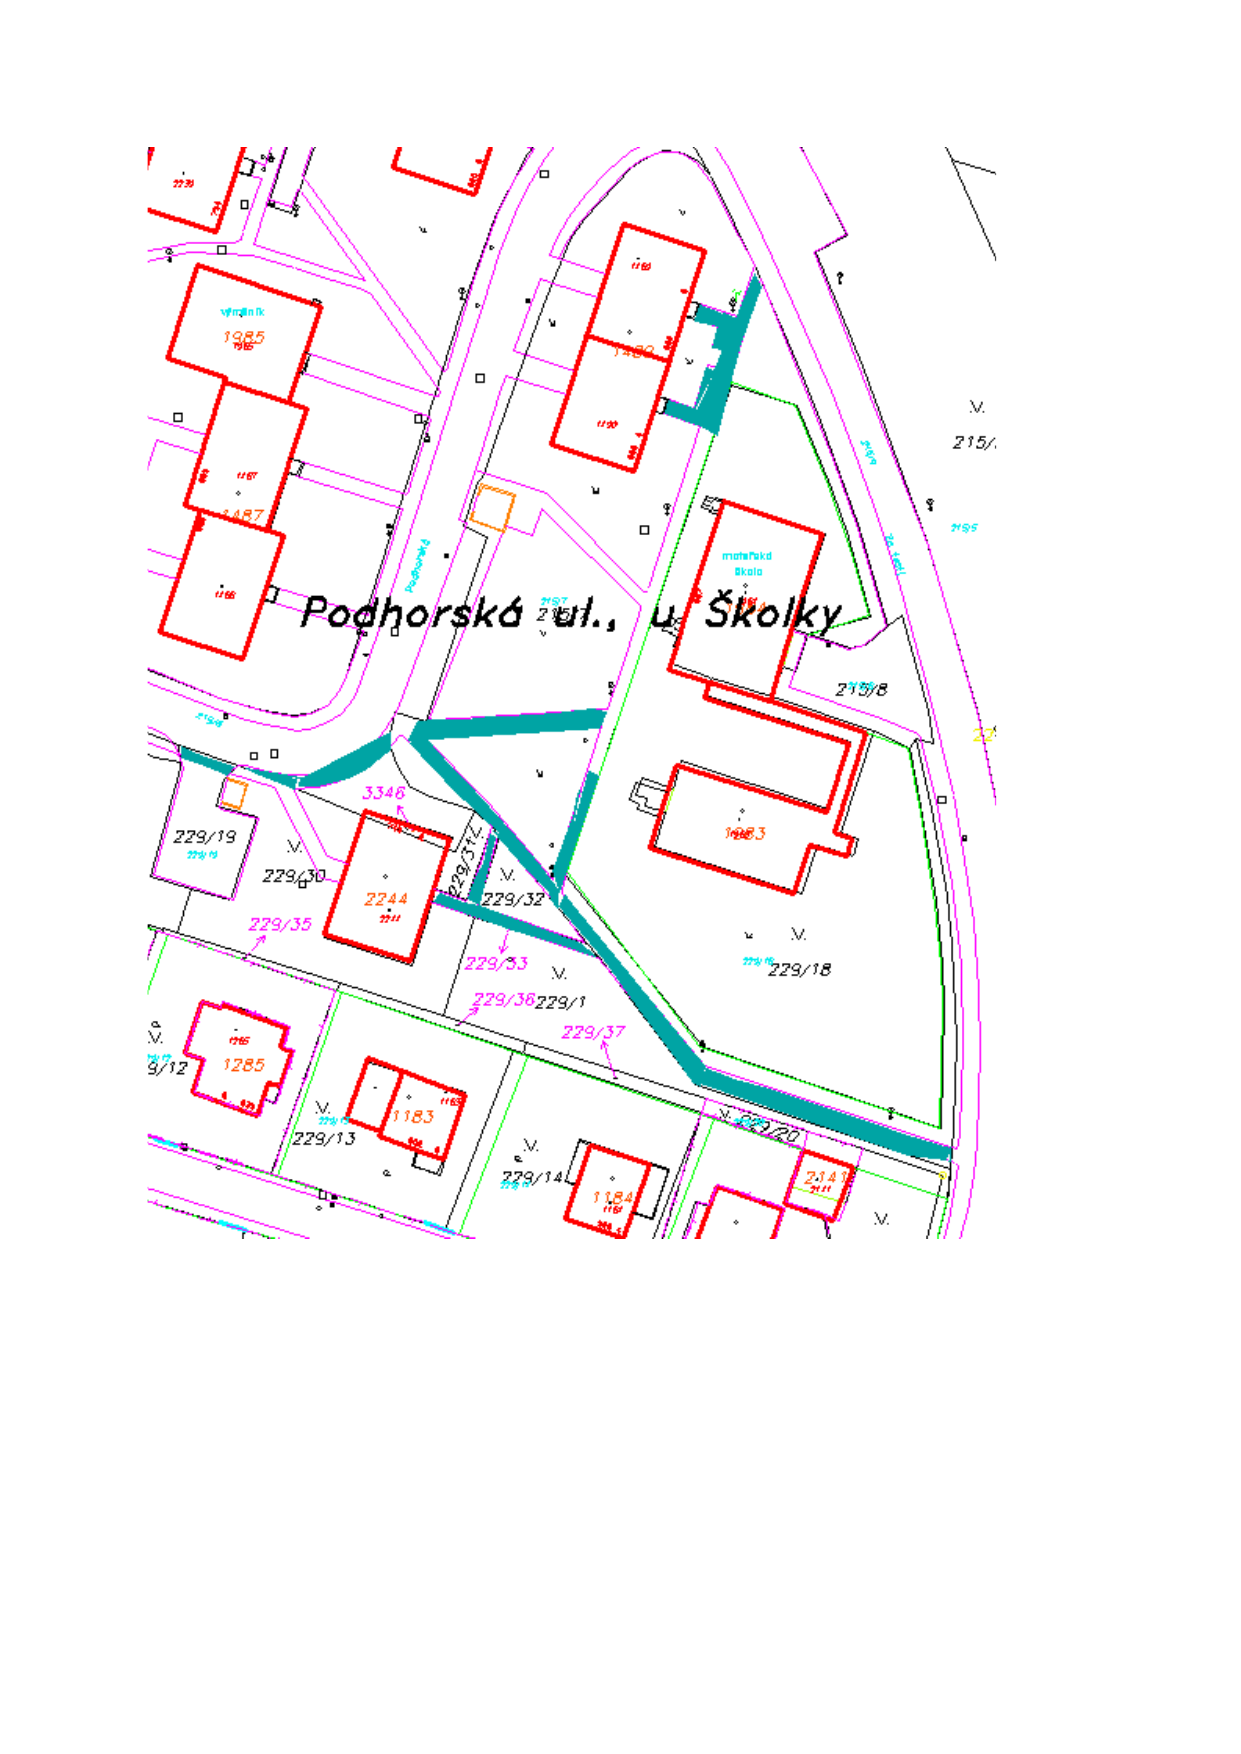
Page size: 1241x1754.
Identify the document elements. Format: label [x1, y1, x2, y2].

picture [147, 147, 997, 1239]
